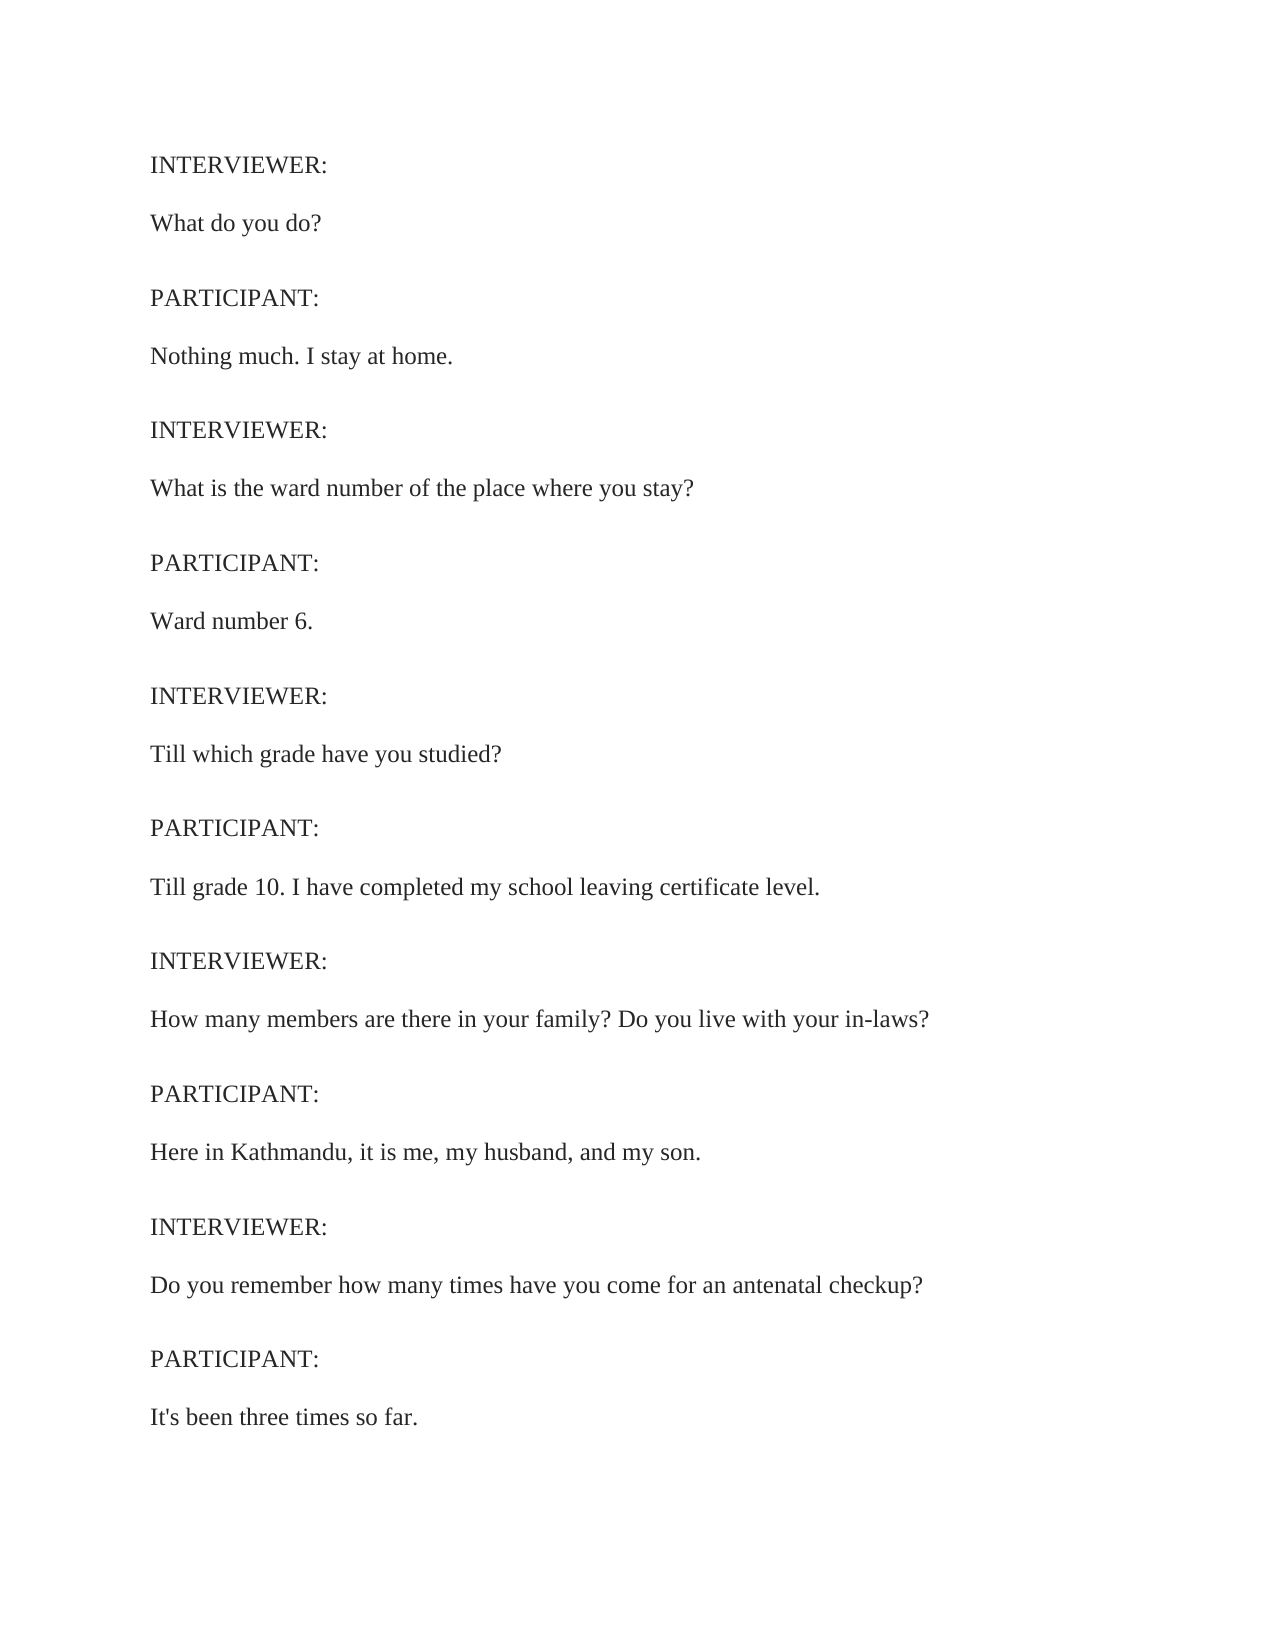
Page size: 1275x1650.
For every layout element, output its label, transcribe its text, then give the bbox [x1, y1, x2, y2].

subtitle INTERVIEWER: [150, 681, 1125, 709]
text Here in Kathmandu, it is me, my husband, and my son. [150, 1137, 1125, 1166]
text What do you do? [150, 208, 1125, 237]
text What is the ward number of the place where you stay? [150, 473, 1125, 502]
subtitle INTERVIEWER: [150, 946, 1125, 975]
text It's been three times so far. [150, 1402, 1125, 1431]
text Till which grade have you studied? [150, 739, 1125, 768]
subtitle PARTICIPANT: [150, 813, 1125, 842]
text How many members are there in your family? Do you live with your in-laws? [150, 1004, 1125, 1033]
text Ward number 6. [150, 606, 1125, 635]
subtitle PARTICIPANT: [150, 1079, 1125, 1108]
text Do you remember how many times have you come for an antenatal checkup? [150, 1270, 1125, 1298]
subtitle PARTICIPANT: [150, 1344, 1125, 1373]
subtitle INTERVIEWER: [150, 150, 1125, 179]
subtitle INTERVIEWER: [150, 415, 1125, 444]
text Nothing much. I stay at home. [150, 341, 1125, 369]
subtitle INTERVIEWER: [150, 1212, 1125, 1240]
subtitle PARTICIPANT: [150, 283, 1125, 311]
subtitle PARTICIPANT: [150, 548, 1125, 577]
text Till grade 10. I have completed my school leaving certificate level. [150, 872, 1125, 900]
